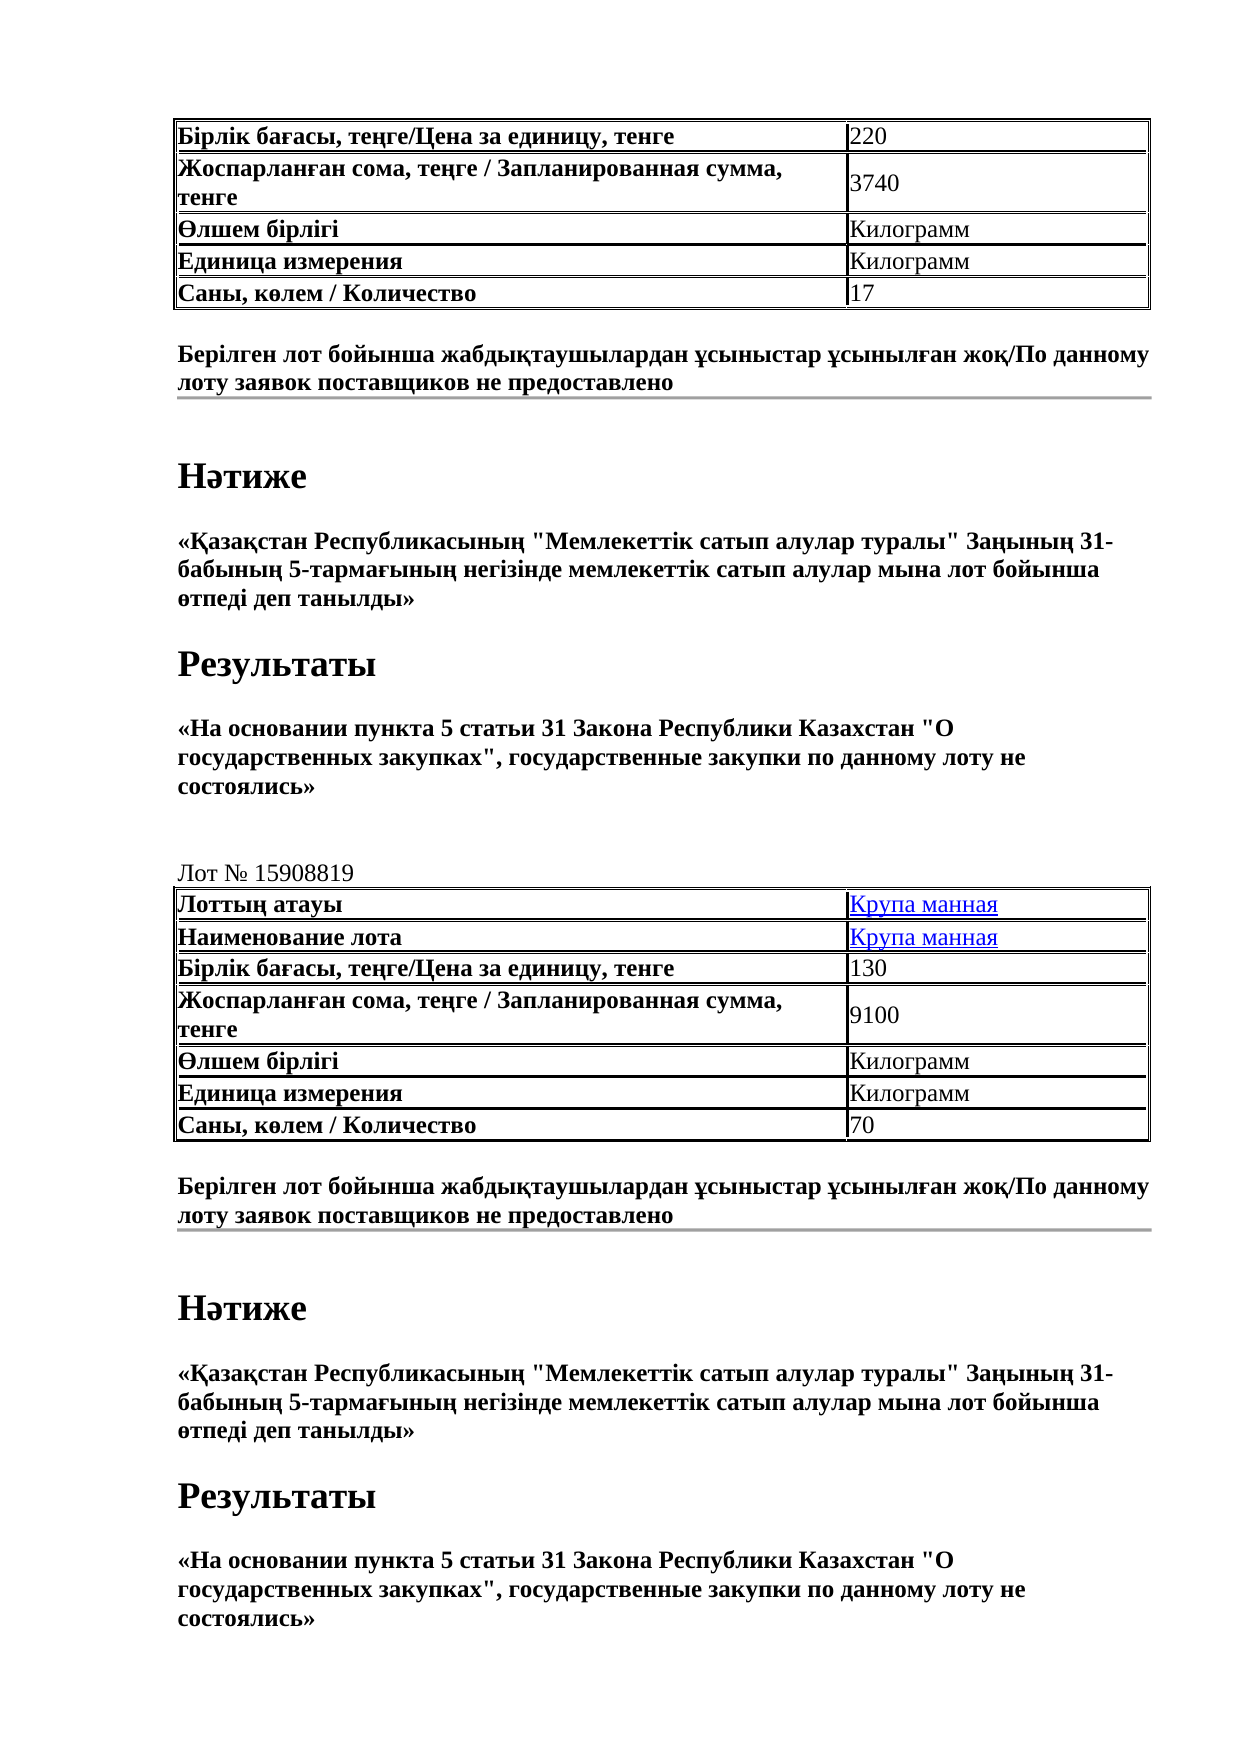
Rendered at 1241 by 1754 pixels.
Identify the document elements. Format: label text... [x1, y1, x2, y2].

table_cell Килограмм [847, 211, 1149, 243]
table_cell Бірлік бағасы, теңге/Цена за единицу, тенге [177, 120, 847, 150]
table_cell 220 [847, 122, 1148, 150]
table_cell Крупа манная [849, 918, 1148, 950]
text «Қазақстан Республикасының "Мемлекеттік сатып алулар туралы" Заңының 31-бабының 5-тармағының негізінде мемлекеттік сатып алулар мына лот бойынша өтпеді деп танылды» [177, 526, 1152, 612]
table_cell 3740 [849, 150, 1148, 211]
text Лот № 15908819 [177, 829, 1152, 886]
table_header Крупа манная [847, 890, 1148, 918]
table_cell 17 [847, 275, 1149, 307]
text «На основании пункта 5 статьи 31 Закона Республики Казахстан "О государственных закупках", государственные закупки по данному лоту не состоялись» [177, 1546, 1152, 1632]
table_cell Единица измерения [177, 1075, 846, 1107]
table_cell Килограмм [849, 1075, 1148, 1107]
table_cell 130 [849, 950, 1148, 982]
table_cell Саны, көлем / Количество [177, 1107, 847, 1139]
table_cell Саны, көлем / Количество [175, 275, 847, 307]
text Берілген лот бойынша жабдықтаушылардан ұсыныстар ұсынылған жоқ/По данному лоту заявок поставщиков не предоставлено [177, 310, 1152, 396]
table_cell Наименование лота [177, 918, 846, 950]
table_cell 70 [847, 1107, 1148, 1139]
table_cell Килограмм [849, 1043, 1148, 1075]
table_cell Жоспарланған сома, теңге / Запланированная сумма, тенге [177, 150, 846, 211]
table_cell Единица измерения [175, 243, 846, 275]
text Нәтиже [177, 1286, 1152, 1329]
table_header Лоттың атауы [177, 888, 847, 918]
text Берілген лот бойынша жабдықтаушылардан ұсыныстар ұсынылған жоқ/По данному лоту заявок поставщиков не предоставлено [177, 1142, 1152, 1228]
table_cell 9100 [849, 982, 1148, 1043]
text Результаты [177, 641, 1152, 684]
table_cell Өлшем бірлігі [175, 211, 847, 243]
table_cell Килограмм [849, 243, 1149, 275]
table_cell Өлшем бірлігі [177, 1043, 846, 1075]
table_cell Бірлік бағасы, теңге/Цена за единицу, тенге [177, 950, 846, 982]
text Результаты [177, 1473, 1152, 1516]
table_cell Жоспарланған сома, теңге / Запланированная сумма, тенге [177, 982, 846, 1043]
text «Қазақстан Республикасының "Мемлекеттік сатып алулар туралы" Заңының 31-бабының 5-тармағының негізінде мемлекеттік сатып алулар мына лот бойынша өтпеді деп танылды» [177, 1358, 1152, 1444]
text «На основании пункта 5 статьи 31 Закона Республики Казахстан "О государственных закупках", государственные закупки по данному лоту не состоялись» [177, 713, 1152, 800]
text Нәтиже [177, 453, 1152, 497]
